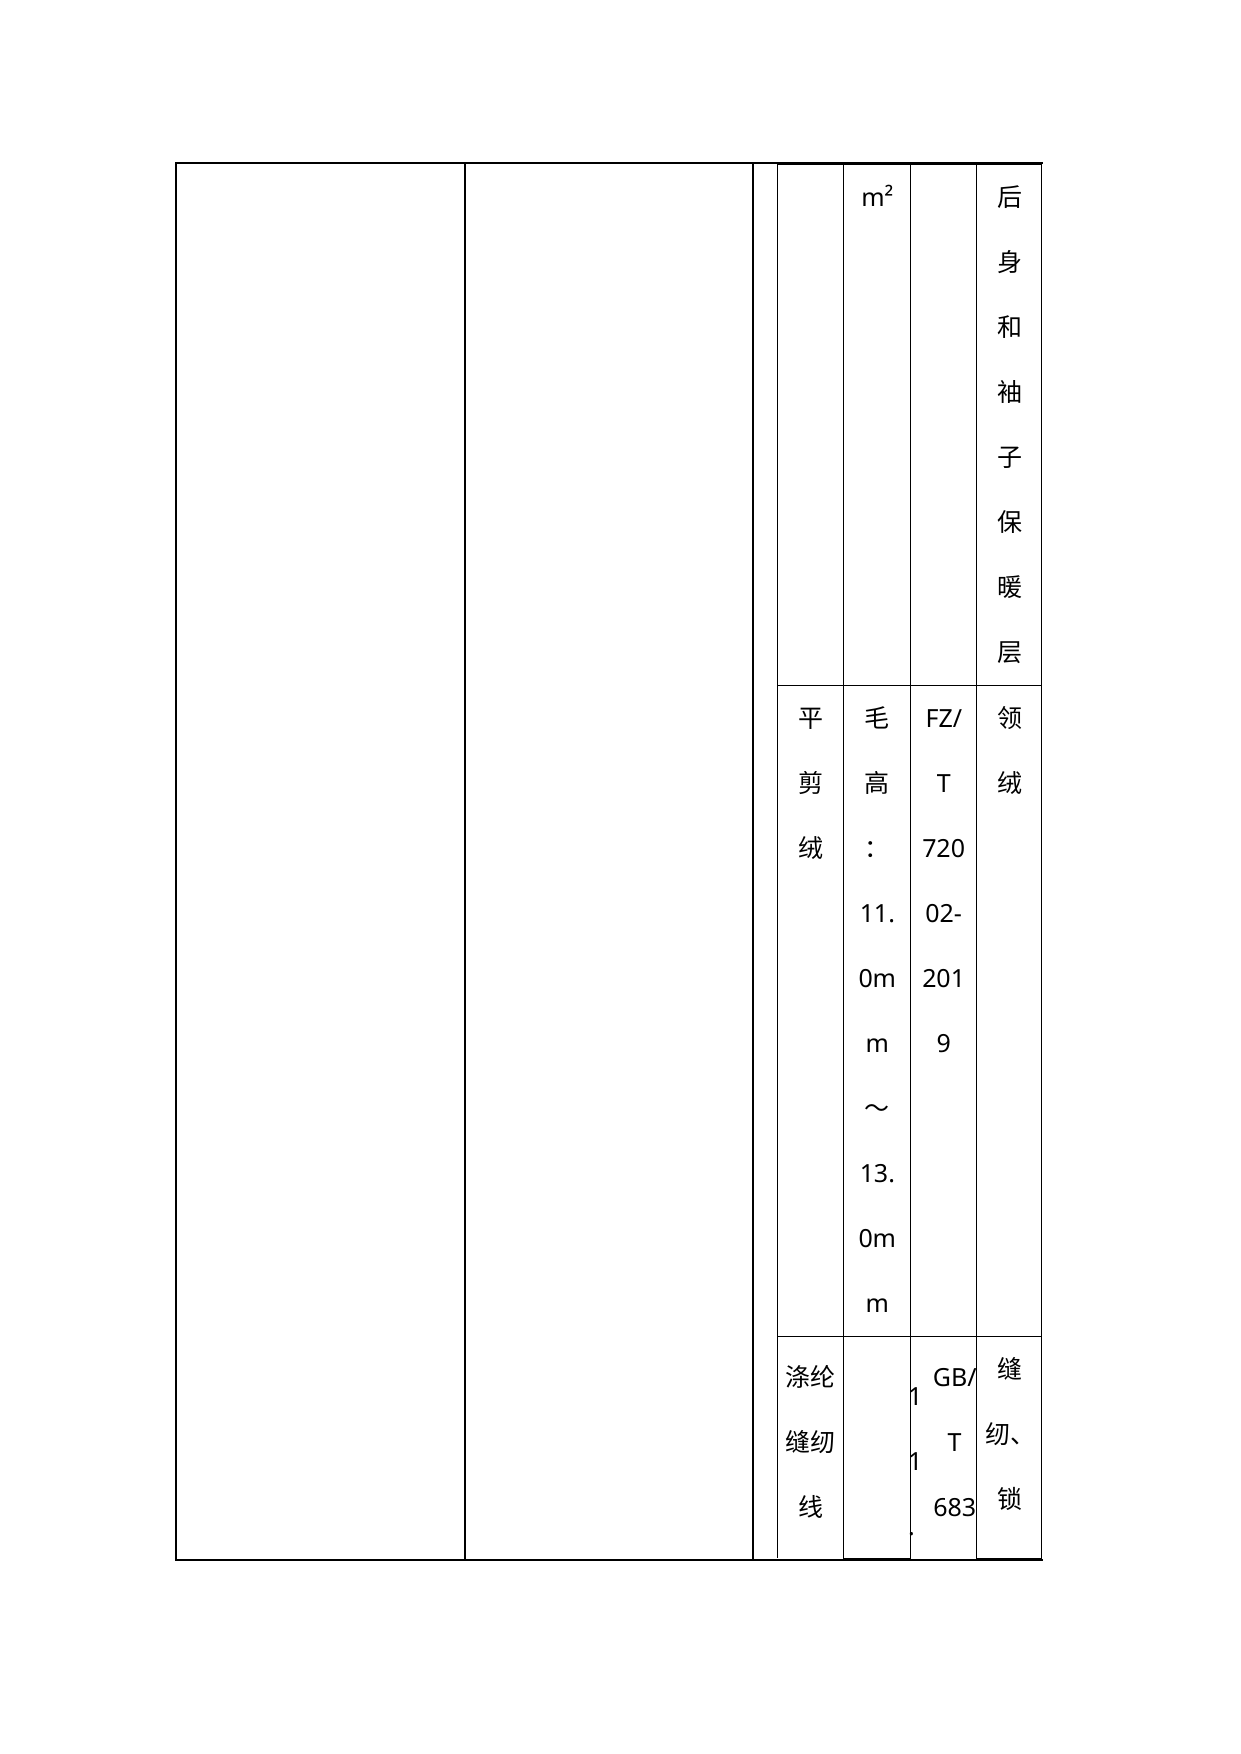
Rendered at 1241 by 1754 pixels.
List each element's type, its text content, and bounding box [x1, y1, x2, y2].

table_cell 1 [177, 164, 464, 1559]
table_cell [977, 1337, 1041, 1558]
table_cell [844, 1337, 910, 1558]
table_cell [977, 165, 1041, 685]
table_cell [911, 686, 976, 1336]
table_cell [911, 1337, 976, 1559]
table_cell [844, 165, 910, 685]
table_cell [466, 164, 752, 1559]
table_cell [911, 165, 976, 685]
